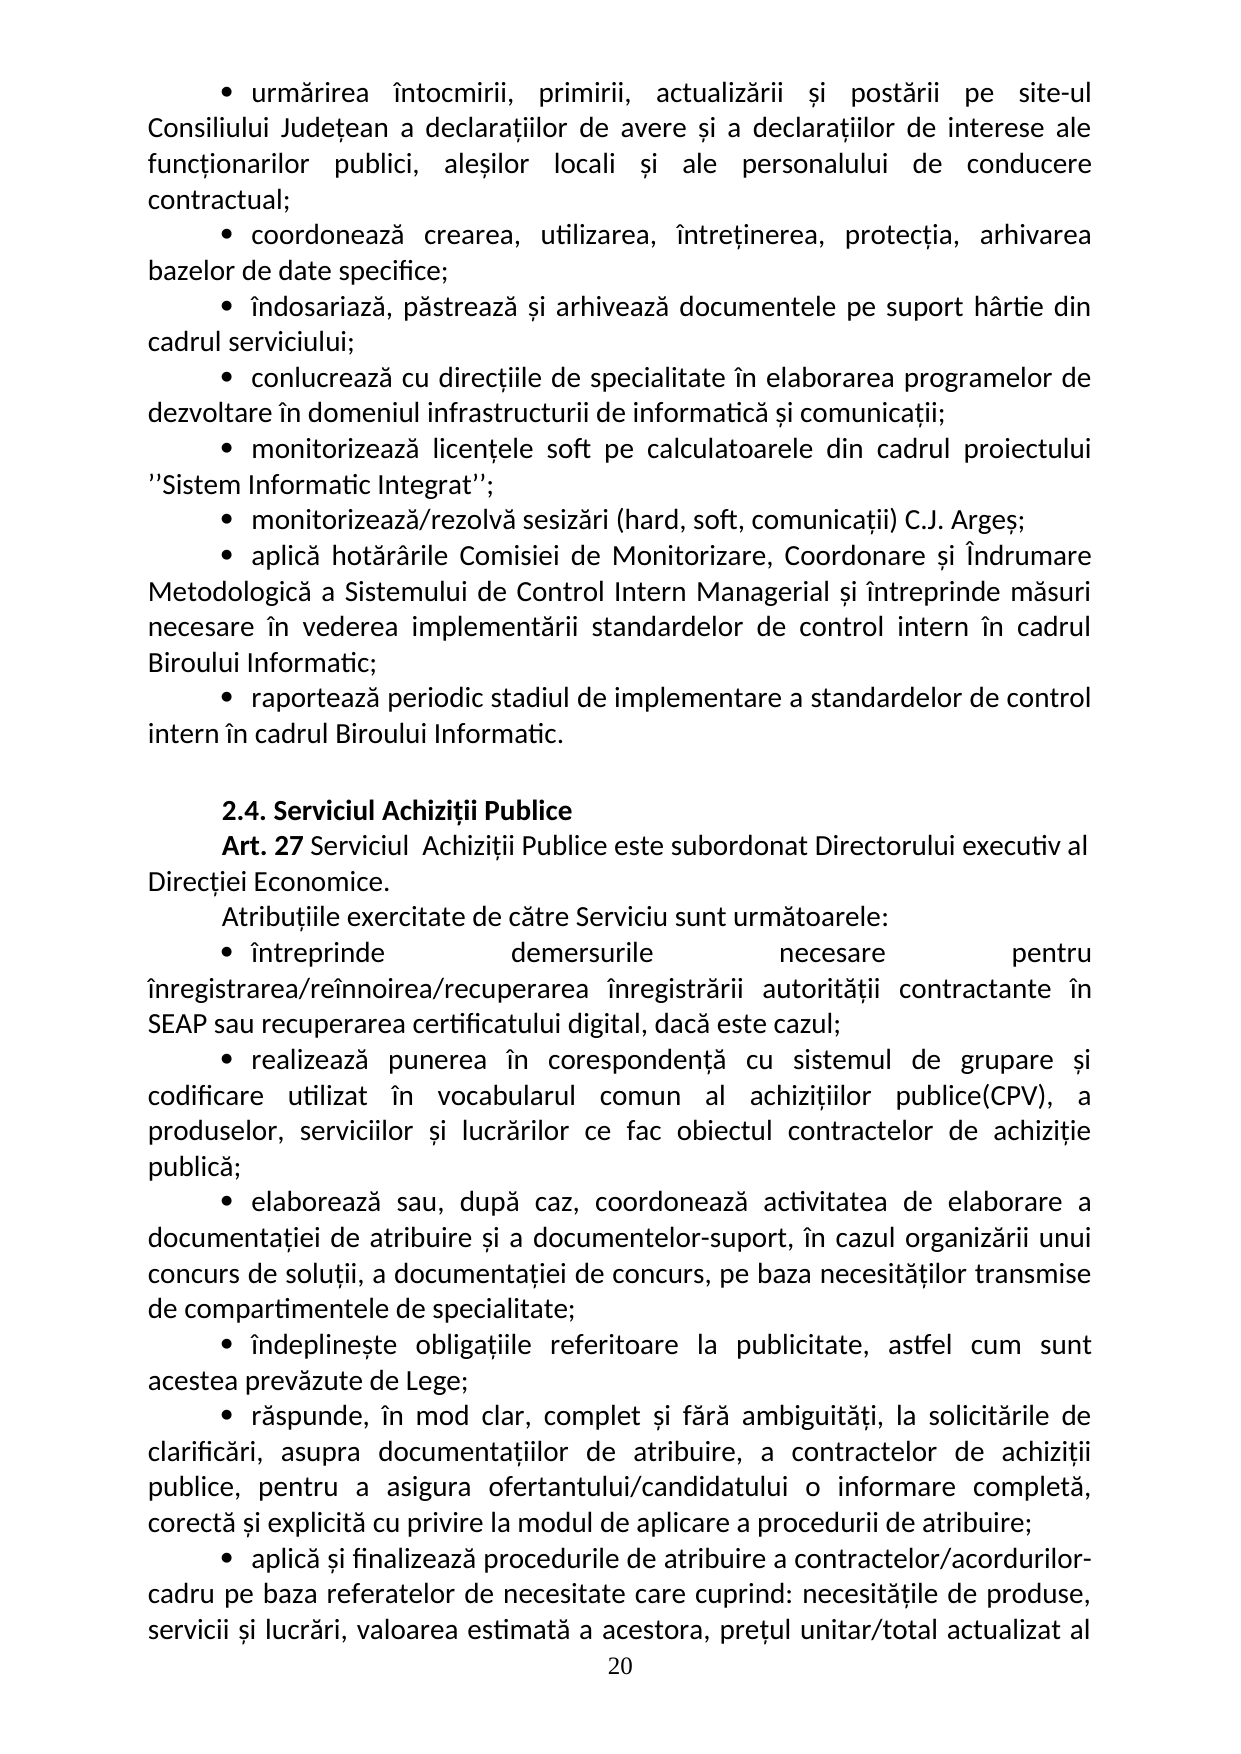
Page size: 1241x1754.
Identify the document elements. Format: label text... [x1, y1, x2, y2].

text Art. 27 Serviciul Achiziţii Publice este subordonat Directorului executiv al Direcției Economice. [148, 827, 1092, 898]
list monitorizează/rezolvă sesizări (hard, soft, comunicaţii) C.J. Argeş; [148, 501, 1092, 537]
list 2.4. Serviciul Achiziţii Publice [222, 792, 1092, 827]
list întreprinde demersurile necesare pentru înregistrarea/reînnoirea/recuperarea înregistrării autorităţii contractante în SEAP sau recuperarea certificatului digital, dacă este cazul; [148, 934, 1092, 1041]
list realizează punerea în corespondenţă cu sistemul de grupare şi codificare utilizat în vocabularul comun al achiziţiilor publice(CPV), a produselor, serviciilor şi lucrărilor ce fac obiectul contractelor de achiziţie publică; [148, 1041, 1092, 1183]
list răspunde, în mod clar, complet şi fără ambiguităţi, la solicitările de clarificări, asupra documentaţiilor de atribuire, a contractelor de achiziţii publice, pentru a asigura ofertantului/candidatului o informare completă, corectă şi explicită cu privire la modul de aplicare a procedurii de atribuire; [148, 1397, 1092, 1540]
list urmărirea întocmirii, primirii, actualizării şi postării pe site-ul Consiliului Judeţean a declaraţiilor de avere şi a declaraţiilor de interese ale funcţionarilor publici, aleşilor locali şi ale personalului de conducere contractual; [148, 74, 1092, 216]
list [148, 1540, 1092, 1647]
list conlucrează cu direcţiile de specialitate în elaborarea programelor de dezvoltare în domeniul infrastructurii de informatică şi comunicaţii; [148, 359, 1092, 430]
list îndeplineşte obligaţiile referitoare la publicitate, astfel cum sunt acestea prevăzute de Lege; [148, 1326, 1092, 1397]
list aplică hotărârile Comisiei de Monitorizare, Coordonare şi Îndrumare Metodologică a Sistemului de Control Intern Managerial şi întreprinde măsuri necesare în vederea implementării standardelor de control intern în cadrul Biroului Informatic; [148, 537, 1092, 679]
list monitorizează licenţele soft pe calculatoarele din cadrul proiectului ’’Sistem Informatic Integrat’’; [148, 430, 1092, 501]
list elaborează sau, după caz, coordonează activitatea de elaborare a documentaţiei de atribuire şi a documentelor-suport, în cazul organizării unui concurs de soluţii, a documentaţiei de concurs, pe baza necesităţilor transmise de compartimentele de specialitate; [148, 1183, 1092, 1326]
text Atribuţiile exercitate de către Serviciu sunt următoarele: [148, 898, 1092, 934]
list raportează periodic stadiul de implementare a standardelor de control intern în cadrul Biroului Informatic. [148, 679, 1092, 751]
list îndosariază, păstrează şi arhivează documentele pe suport hârtie din cadrul serviciului; [148, 288, 1092, 359]
list coordonează crearea, utilizarea, întreţinerea, protecţia, arhivarea bazelor de date specifice; [148, 216, 1092, 288]
